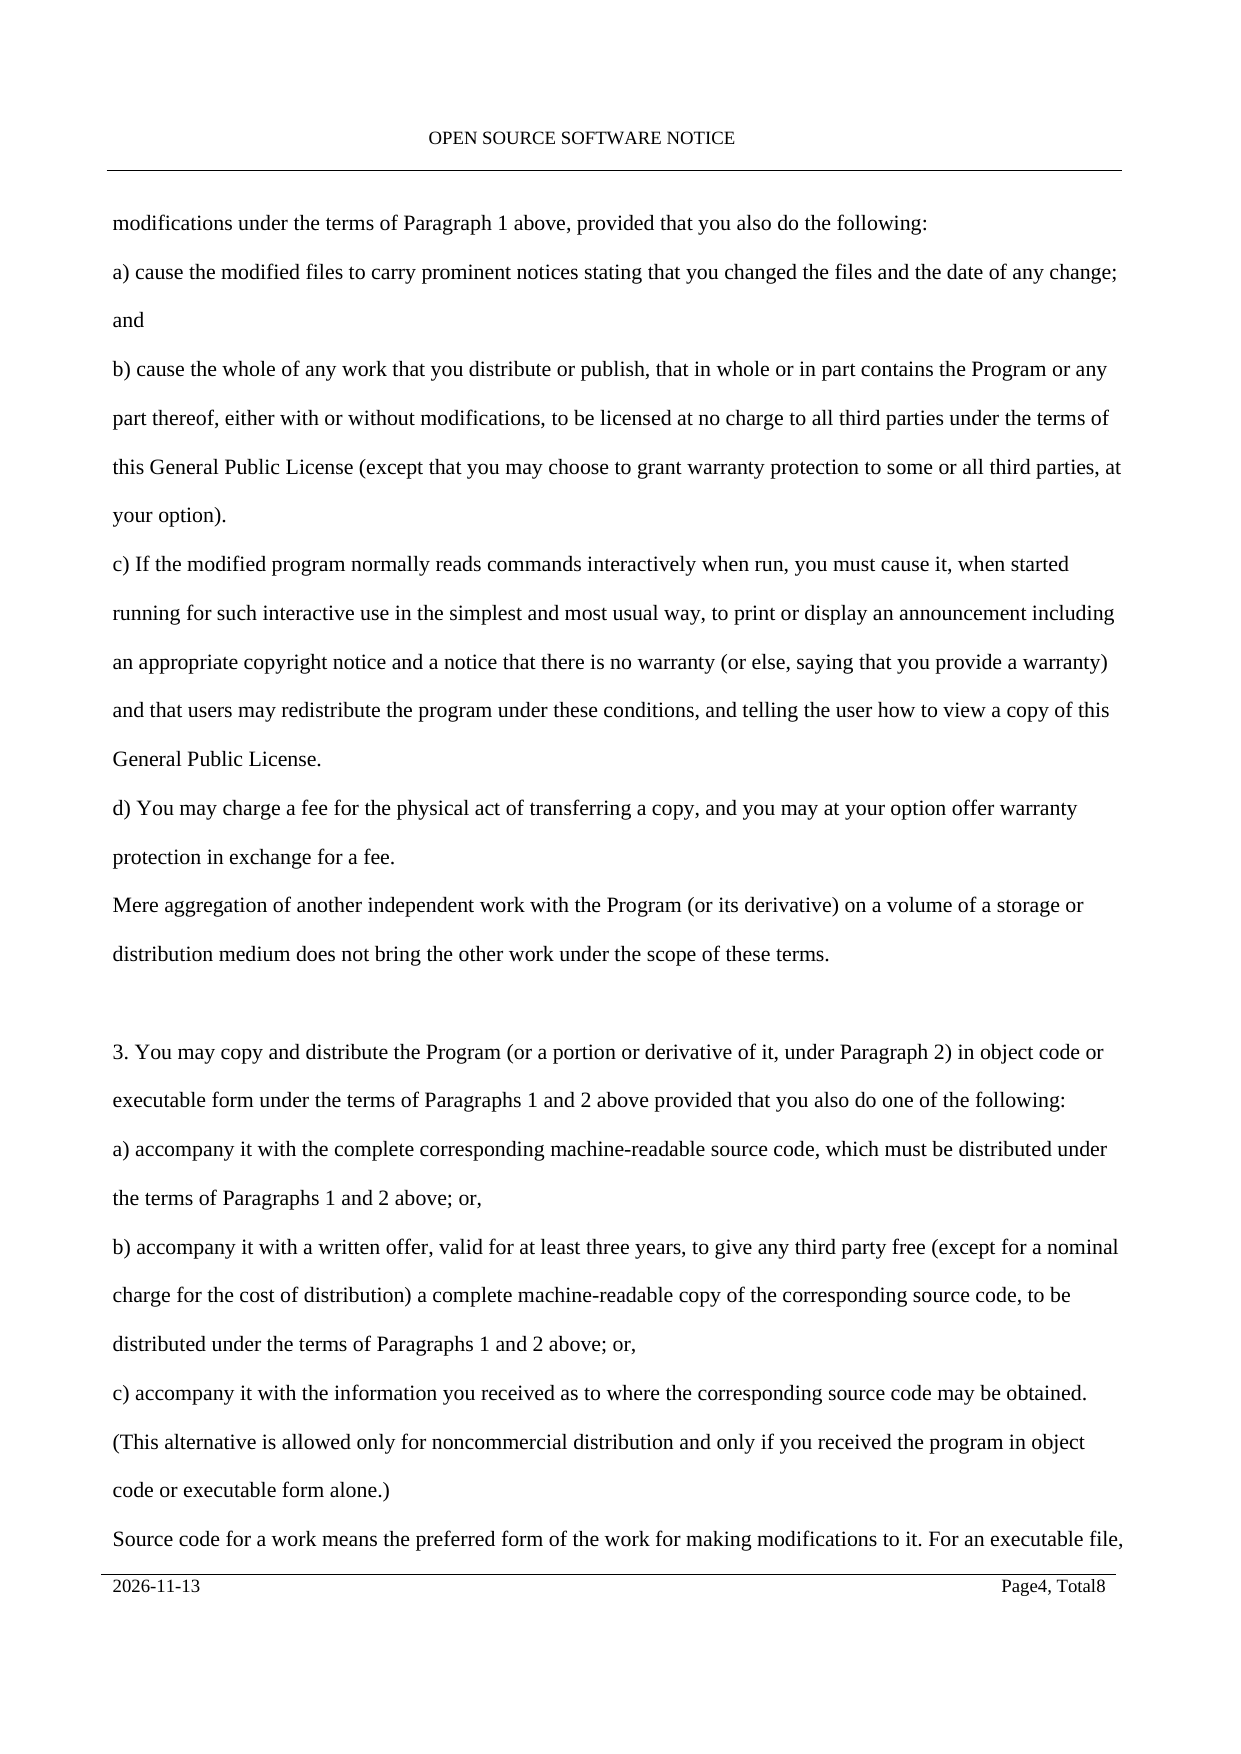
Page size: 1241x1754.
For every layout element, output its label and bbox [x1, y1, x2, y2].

text [112, 206, 1128, 1555]
